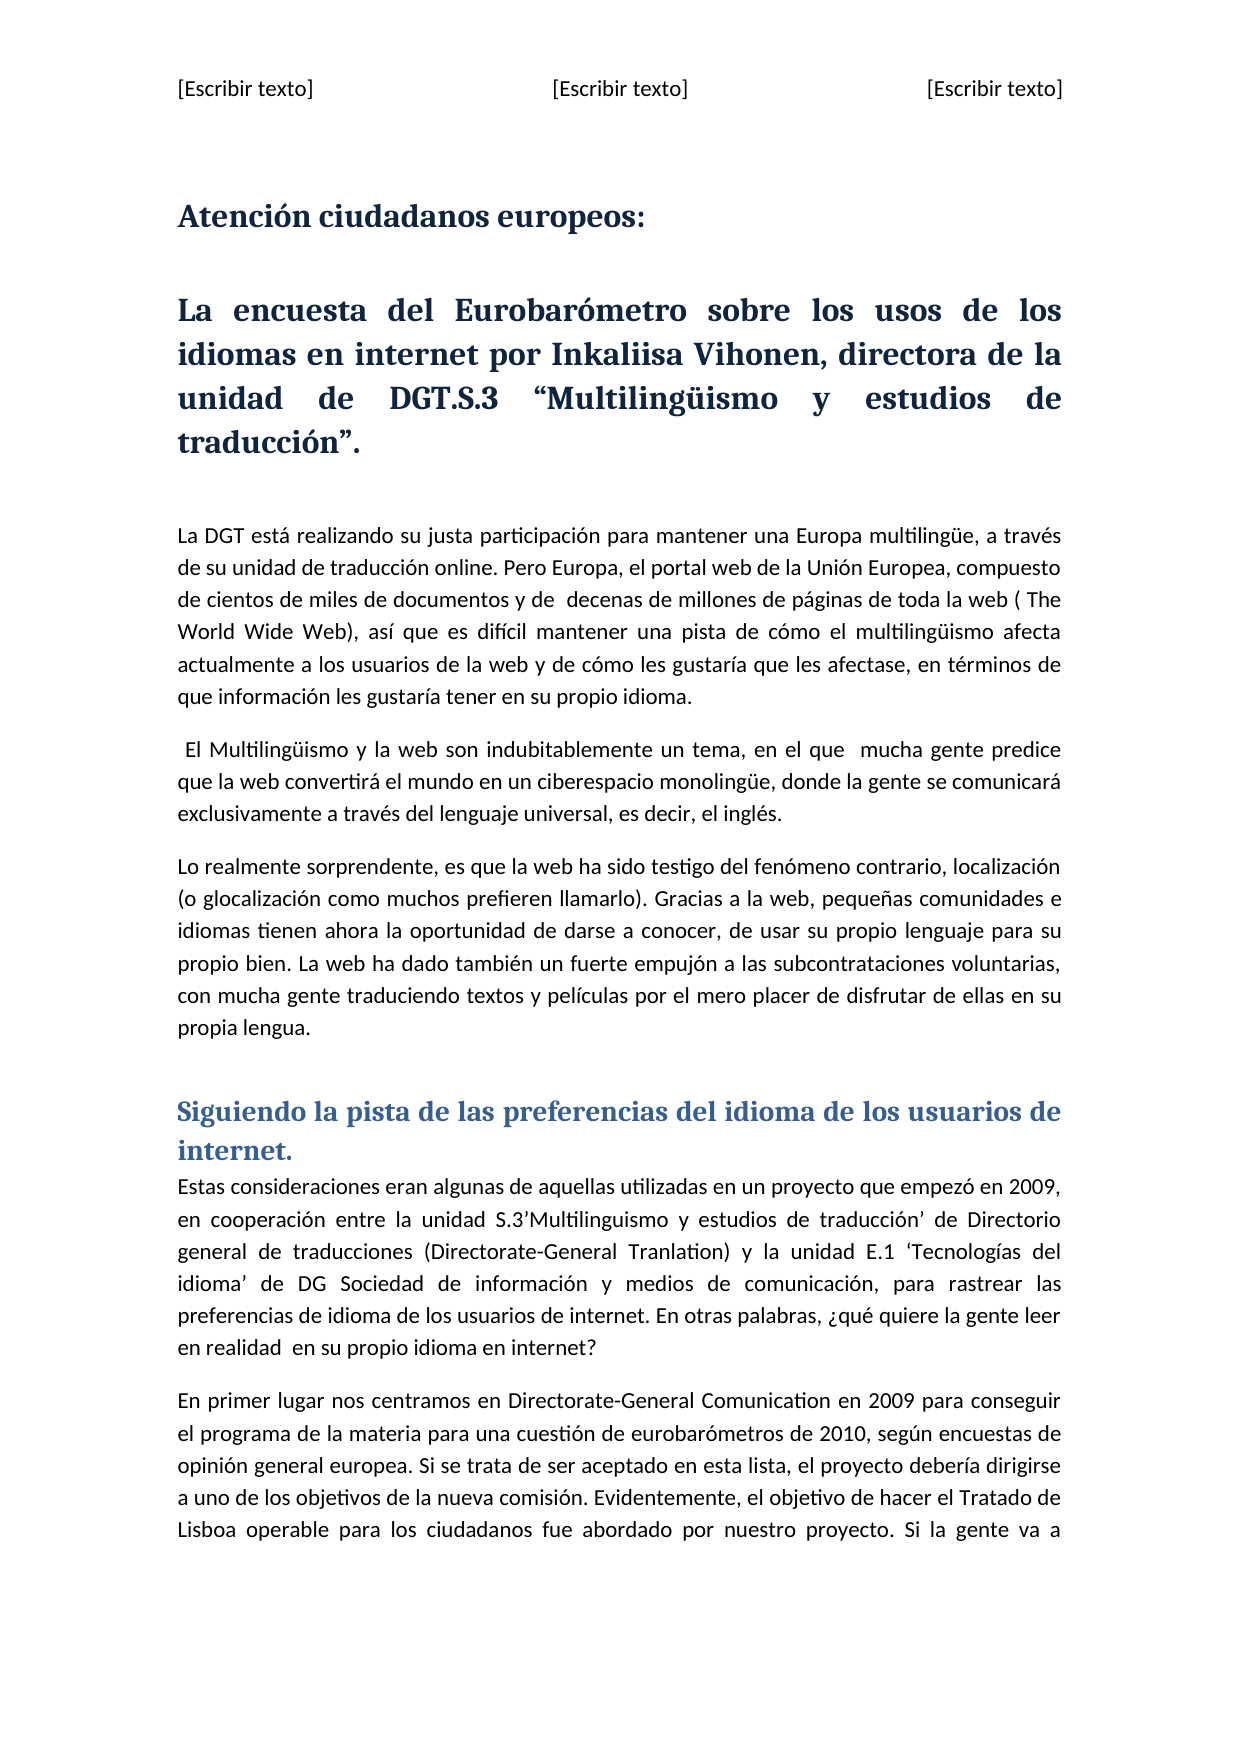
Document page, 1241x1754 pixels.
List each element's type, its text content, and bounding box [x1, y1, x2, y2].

subtitle Siguiendo la pista de las preferencias del idioma de los usuarios de internet. [177, 1095, 1063, 1167]
text El Multilingüismo y la web son indubitablemente un tema, en el que mucha gente predice que la web convertirá el mundo en un ciberespacio monolingüe, donde la gente se comunicará exclusivamente a través del lenguaje universal, es decir, el inglés. [177, 735, 1063, 827]
text Lo realmente sorprendente, es que la web ha sido testigo del fenómeno contrario, localización (o glocalización como muchos prefieren llamarlo). Gracias a la web, pequeñas comunidades e idiomas tienen ahora la oportunidad de darse a conocer, de usar su propio lenguaje para su propio bien. La web ha dado también un fuerte empujón a las subcontrataciones voluntarias, con mucha gente traduciendo textos y películas por el mero placer de disfrutar de ellas en su propia lengua. [177, 852, 1063, 1041]
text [177, 1386, 1063, 1543]
subtitle Atención ciudadanos europeos: [177, 198, 1063, 236]
text Estas consideraciones eran algunas de aquellas utilizadas en un proyecto que empezó en 2009, en cooperación entre la unidad S.3’Multilinguismo y estudios de traducción’ de Directorio general de traducciones (Directorate-General Tranlation) y la unidad E.1 ‘Tecnologías del idioma’ de DG Sociedad de información y medios de comunicación, para rastrear las preferencias de idioma de los usuarios de internet. En otras palabras, ¿qué quiere la gente leer en realidad en su propio idioma en internet? [177, 1172, 1063, 1361]
subtitle La encuesta del Eurobarómetro sobre los usos de los idiomas en internet por Inkaliisa Vihonen, directora de la unidad de DGT.S.3 “Multilingüismo y estudios de traducción”. [177, 292, 1063, 462]
text La DGT está realizando su justa participación para mantener una Europa multilingüe, a través de su unidad de traducción online. Pero Europa, el portal web de la Unión Europea, compuesto de cientos de miles de documentos y de decenas de millones de páginas de toda la web ( The World Wide Web), así que es difícil mantener una pista de cómo el multilingüismo afecta actualmente a los usuarios de la web y de cómo les gustaría que les afectase, en términos de que información les gustaría tener en su propio idioma. [177, 521, 1063, 710]
